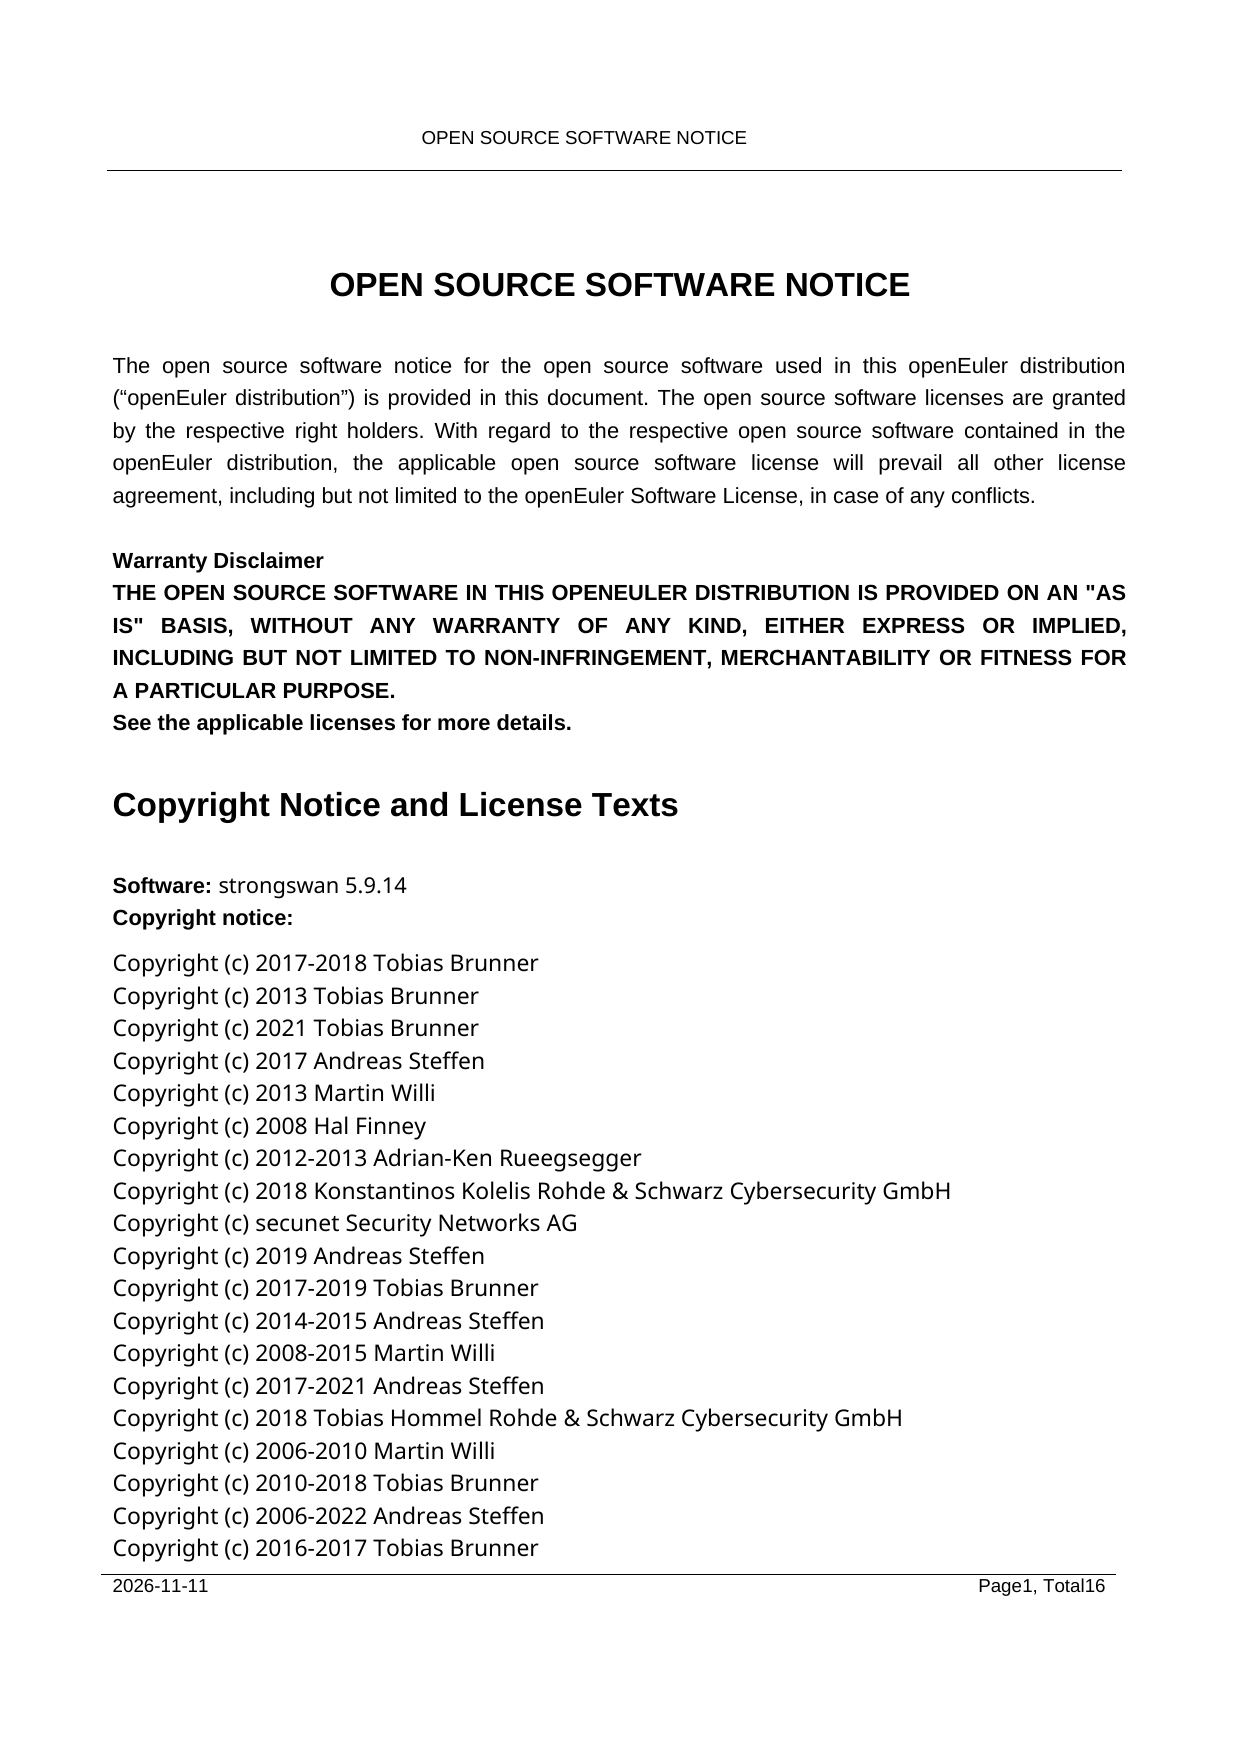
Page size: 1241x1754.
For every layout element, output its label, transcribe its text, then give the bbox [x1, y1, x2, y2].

text Copyright Notice and License Texts [112, 771, 1128, 836]
title Software: strongswan 5.9.14 [112, 869, 1128, 901]
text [112, 947, 1128, 1564]
text OPEN SOURCE SOFTWARE NOTICE [112, 251, 1128, 316]
text Copyright notice: [112, 901, 1128, 934]
text THE OPEN SOURCE SOFTWARE IN THIS OPENEULER DISTRIBUTION IS PROVIDED ON AN "AS IS" BASIS, WITHOUT ANY WARRANTY OF ANY KIND, EITHER EXPRESS OR IMPLIED, INCLUDING BUT NOT LIMITED TO NON-INFRINGEMENT, MERCHANTABILITY OR FITNESS FOR A PARTICULAR PURPOSE. See the applicable licenses for more details. [112, 576, 1128, 739]
text Warranty Disclaimer [112, 544, 1128, 576]
text The open source software notice for the open source software used in this openEuler distribution (“openEuler distribution”) is provided in this document. The open source software licenses are granted by the respective right holders. With regard to the respective open source software contained in the openEuler distribution, the applicable open source software license will prevail all other license agreement, including but not limited to the openEuler Software License, in case of any conflicts. [112, 349, 1128, 511]
